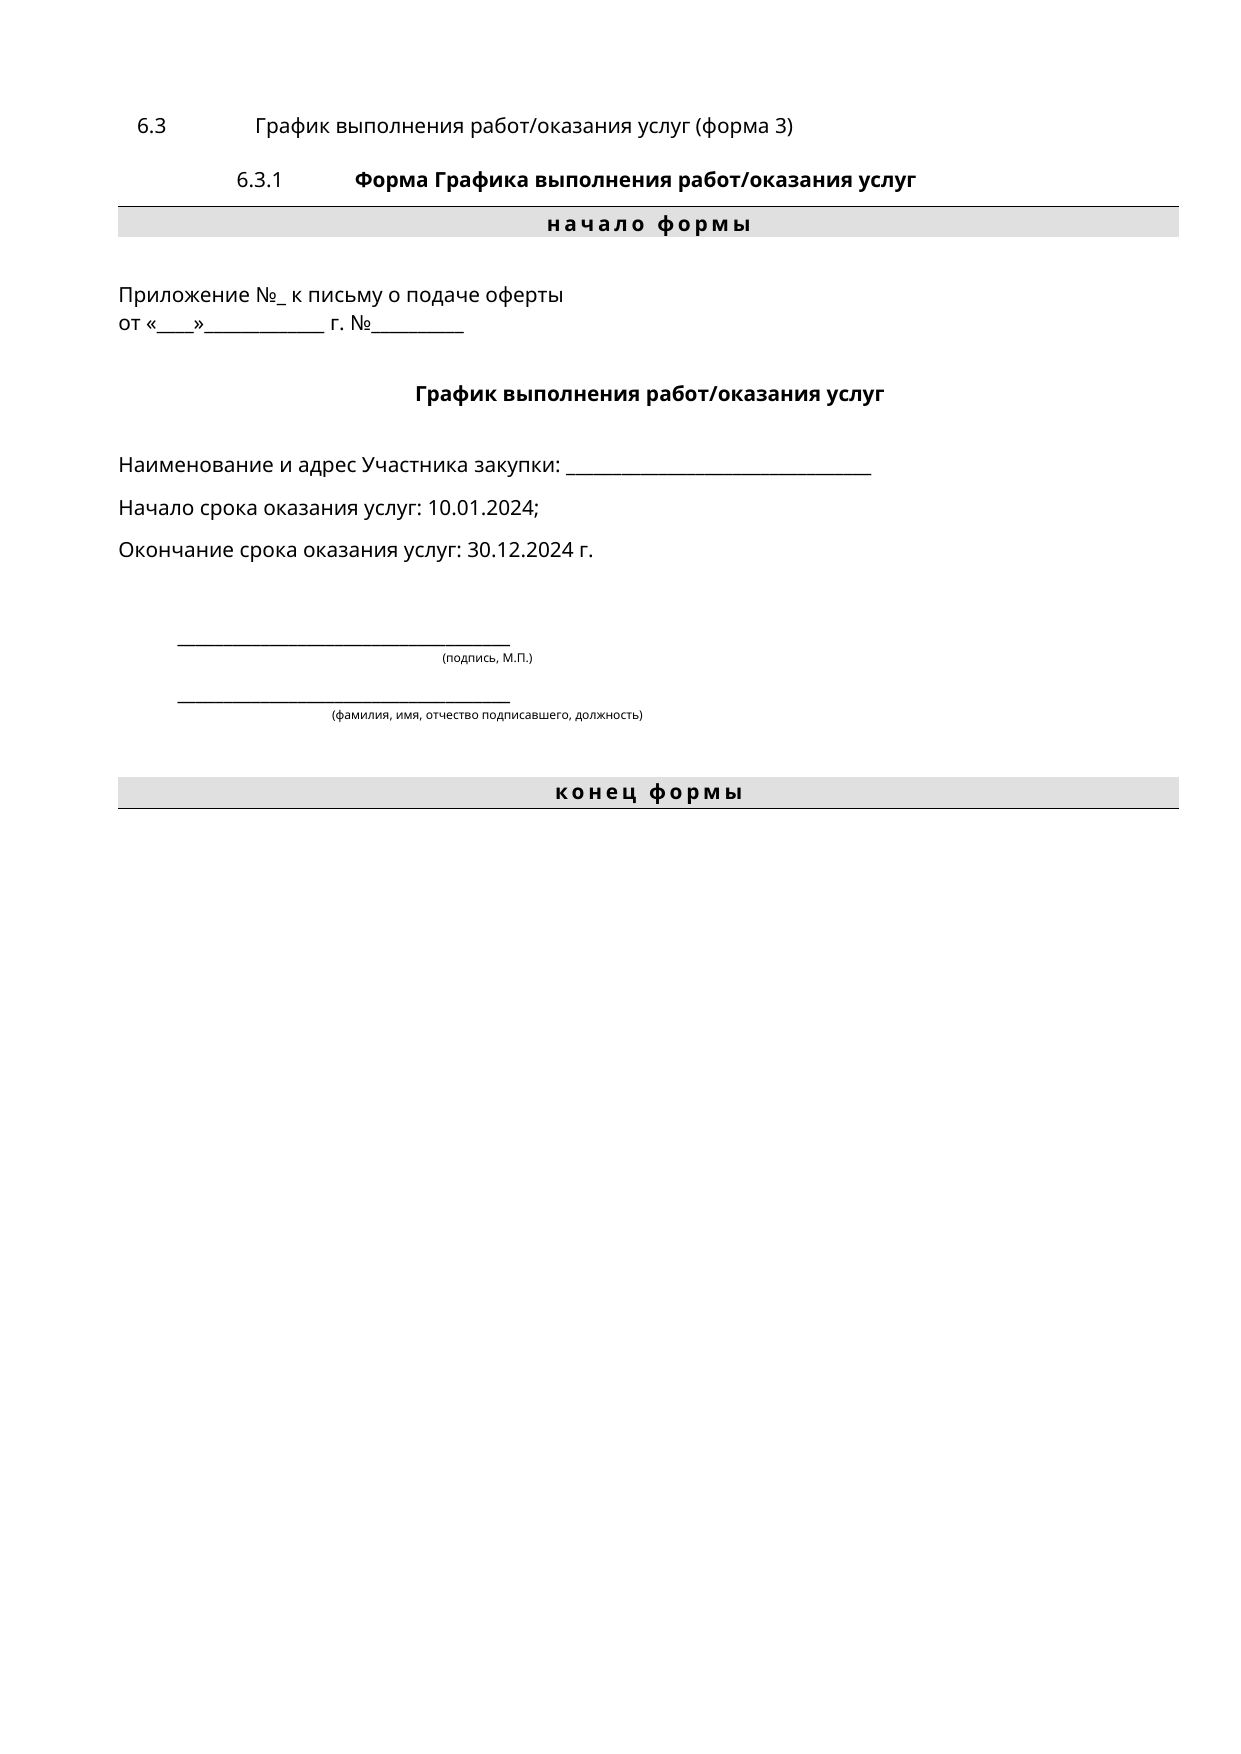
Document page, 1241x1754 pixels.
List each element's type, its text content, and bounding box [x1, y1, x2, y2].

text конец формы [118, 777, 1179, 808]
subtitle График выполнения работ/оказания услуг (форма 3) [137, 111, 1181, 140]
text ____________________________________ [118, 621, 1181, 649]
list Форма Графика выполнения работ/оказания услуг [236, 165, 1181, 193]
text Окончание срока оказания услуг: 30.12.2024 г. [118, 536, 1181, 564]
text Приложение №_ к письму о подаче оферты от «____»_____________ г. №__________ [118, 280, 1181, 337]
text (фамилия, имя, отчество подписавшего, должность) [118, 706, 797, 734]
text Начало срока оказания услуг: 10.01.2024; [118, 493, 1181, 521]
text ____________________________________ [118, 678, 1181, 706]
text начало формы [118, 207, 1179, 237]
text График выполнения работ/оказания услуг [118, 379, 1181, 408]
text Наименование и адрес Участника закупки: _________________________________ [118, 450, 1181, 479]
text (подпись, М.П.) [118, 649, 797, 678]
